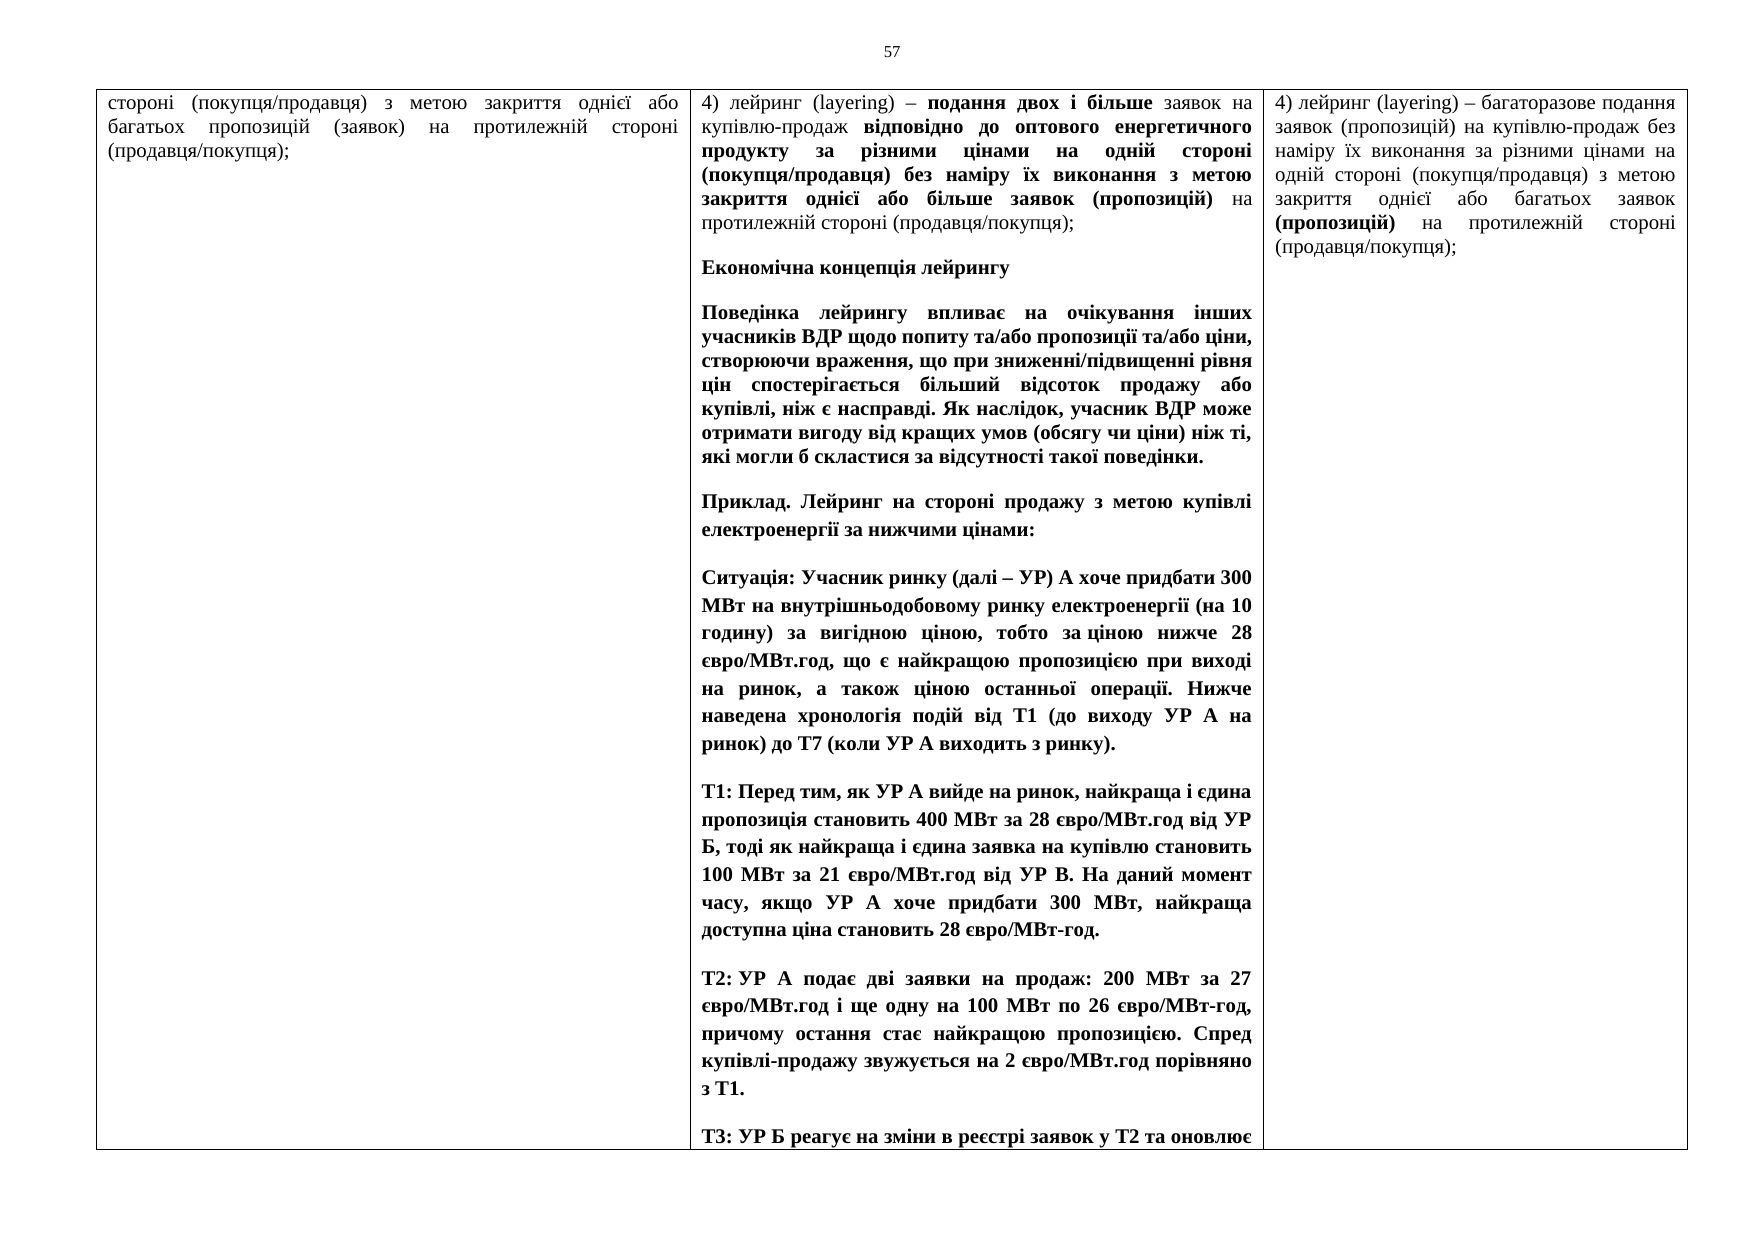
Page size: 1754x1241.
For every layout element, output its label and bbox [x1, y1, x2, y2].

table_cell [691, 90, 1263, 1148]
table_cell [97, 90, 690, 1148]
table_cell [1264, 90, 1687, 1148]
